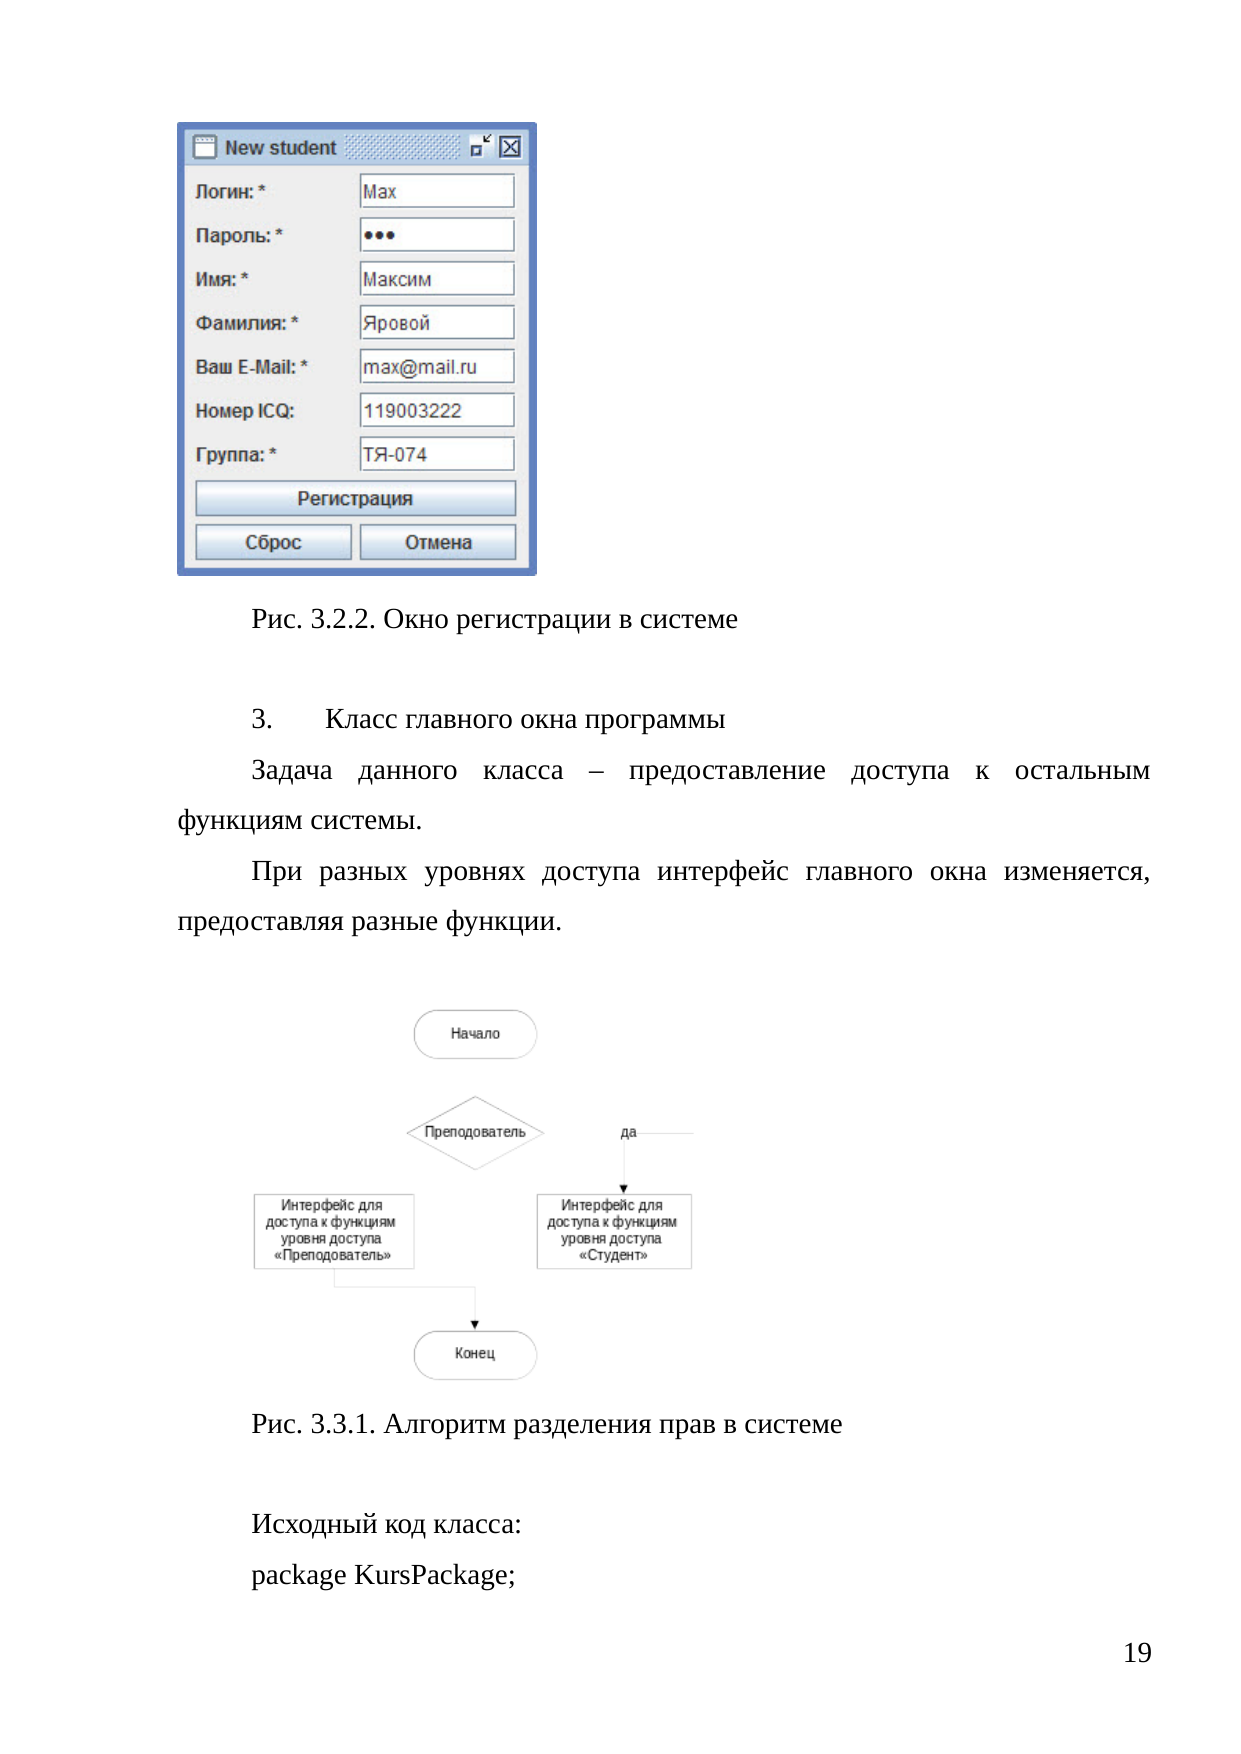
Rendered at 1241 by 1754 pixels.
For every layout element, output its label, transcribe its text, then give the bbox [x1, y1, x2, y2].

list При разных уровнях доступа интерфейс главного окна изменяется, предоставляя разные функции. [177, 853, 1152, 936]
list Задача данного класса – предоставление доступа к остальным функциям системы. [177, 752, 1152, 836]
list Исходный код класса: [177, 1507, 1152, 1540]
picture [177, 122, 537, 576]
list Рис. 3.3.1. Алгоритм разделения прав в системе [177, 1406, 1152, 1439]
list Класс главного окна программы [177, 702, 1152, 735]
list Рис. 3.2.2. Окно регистрации в системе [177, 601, 1152, 634]
list package KursPackage; [177, 1557, 1152, 1591]
